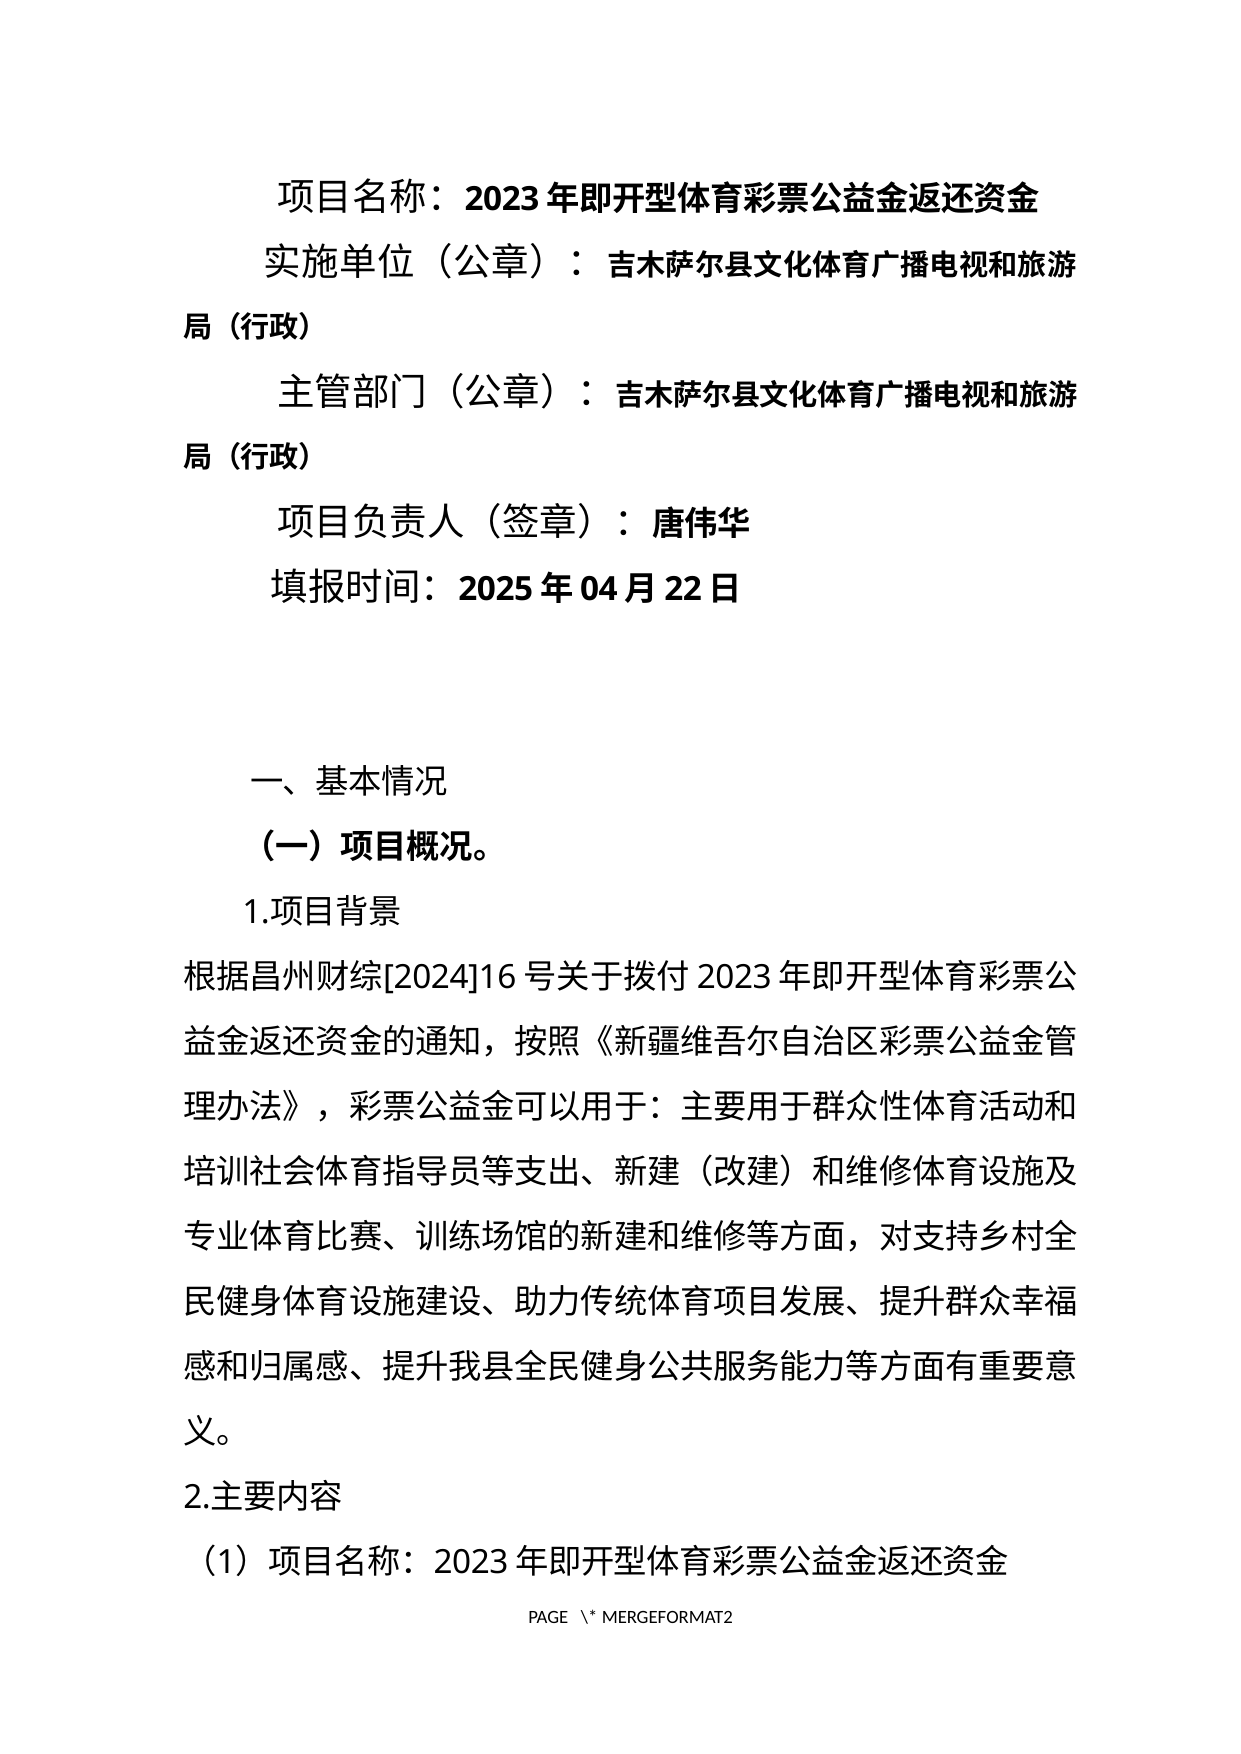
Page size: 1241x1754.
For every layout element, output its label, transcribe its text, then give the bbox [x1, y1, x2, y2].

text 实施单位（公章）：吉木萨尔县文化体育广播电视和旅游局（行政） [183, 227, 1078, 357]
text 项目名称：2023年即开型体育彩票公益金返还资金 [183, 162, 1078, 227]
text 填报时间：2025年04月22日 [211, 552, 1078, 617]
text 项目负责人（签章）：唐伟华 [183, 487, 1078, 552]
text （一）项目概况。 [183, 812, 1078, 877]
text 主管部门（公章）：吉木萨尔县文化体育广播电视和旅游局（行政） [183, 357, 1078, 487]
text 一、基本情况 [183, 747, 1078, 812]
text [183, 877, 1078, 1592]
